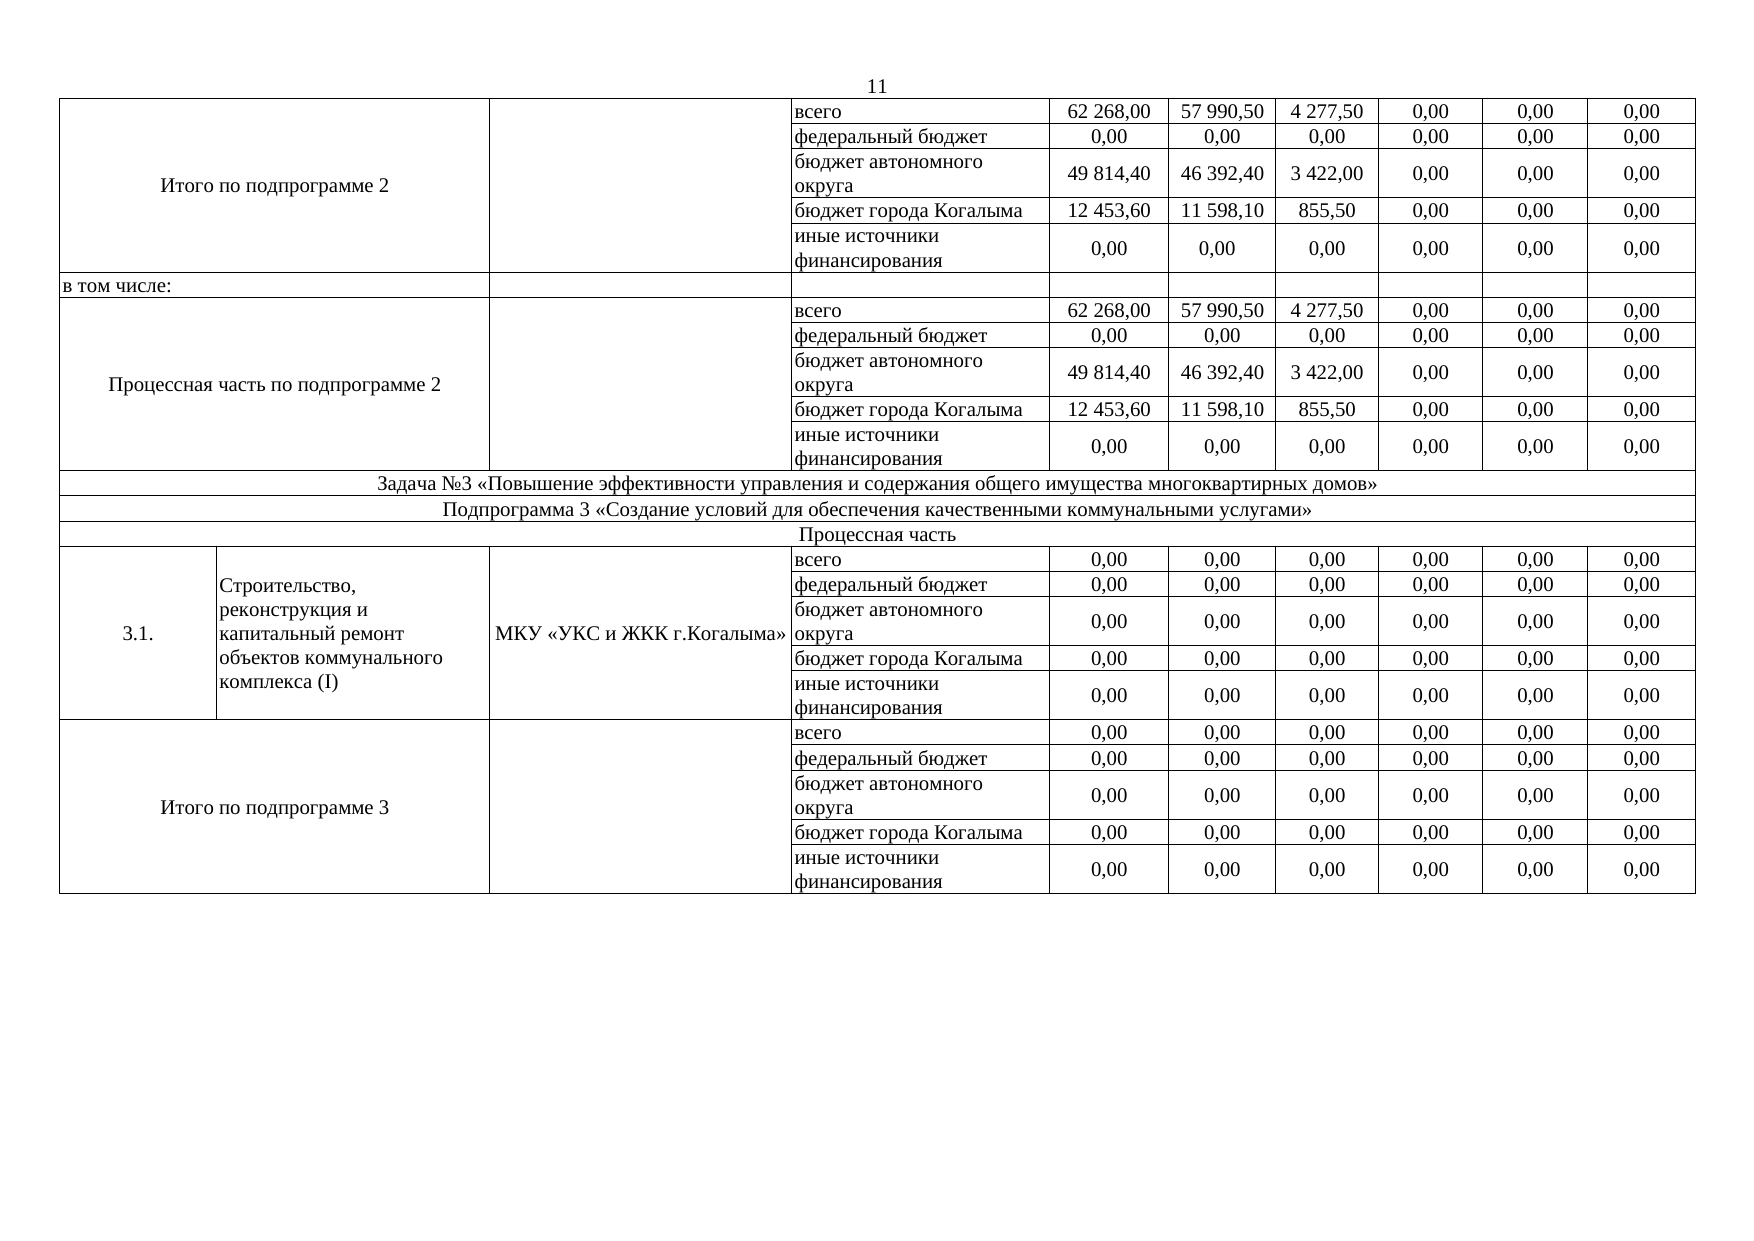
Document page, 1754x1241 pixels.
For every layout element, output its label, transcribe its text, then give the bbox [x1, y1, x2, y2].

table_cell 0,00 [1276, 547, 1378, 571]
table_cell 0,00 [1169, 646, 1275, 670]
table_cell 0,00 [1483, 422, 1587, 470]
table_header всего [792, 99, 1049, 123]
table_cell 0,00 [1169, 323, 1275, 347]
table_cell 0,00 [1276, 771, 1378, 819]
table_cell 0,00 [1588, 820, 1695, 844]
table_cell 0,00 [1050, 845, 1168, 893]
table_cell [1483, 273, 1587, 297]
table_cell 0,00 [1483, 323, 1587, 347]
table_cell 0,00 [1483, 745, 1587, 769]
table_cell 11 598,10 [1169, 397, 1275, 421]
table_cell 0,00 [1588, 720, 1695, 744]
table_cell 49 814,40 [1050, 348, 1168, 396]
table_cell 0,00 [1050, 597, 1168, 645]
table_cell бюджет города Когалыма [792, 198, 1049, 222]
table_cell 855,50 [1276, 397, 1378, 421]
table_cell 0,00 [1379, 597, 1482, 645]
table_cell 0,00 [1169, 720, 1275, 744]
table_header 0,00 [1588, 99, 1695, 123]
table_cell 49 814,40 [1050, 149, 1168, 197]
table_cell 0,00 [1483, 198, 1587, 222]
table_cell 0,00 [1169, 771, 1275, 819]
table_cell 0,00 [1050, 646, 1168, 670]
table_cell всего [792, 298, 1049, 322]
table_cell иные источники финансирования [792, 845, 1049, 893]
table_cell 0,00 [1483, 845, 1587, 893]
table_cell 3.1. [60, 547, 216, 719]
table_cell иные источники финансирования [792, 224, 1049, 272]
table_cell 0,00 [1276, 323, 1378, 347]
table_cell 0,00 [1379, 149, 1482, 197]
table_cell 0,00 [1379, 720, 1482, 744]
table_cell 855,50 [1276, 198, 1378, 222]
table_cell 0,00 [1050, 720, 1168, 744]
table_cell [490, 298, 791, 470]
table_cell [1050, 273, 1168, 297]
table_cell 0,00 [1050, 771, 1168, 819]
table_cell 0,00 [1379, 323, 1482, 347]
table_cell 46 392,40 [1169, 348, 1275, 396]
table_cell 0,00 [1050, 422, 1168, 470]
table_cell 0,00 [1050, 224, 1168, 272]
table_cell 0,00 [1379, 820, 1482, 844]
table_cell 0,00 [1050, 547, 1168, 571]
table_cell 0,00 [1483, 397, 1587, 421]
table_cell 0,00 [1483, 224, 1587, 272]
table_cell 0,00 [1588, 224, 1695, 272]
table_header [490, 99, 791, 272]
table_cell 0,00 [1483, 348, 1587, 396]
table_cell Итого по подпрограмме 3 [60, 720, 489, 893]
table_cell 0,00 [1483, 646, 1587, 670]
table_cell федеральный бюджет [792, 745, 1049, 769]
table_cell 0,00 [1276, 597, 1378, 645]
table_cell федеральный бюджет [792, 124, 1049, 148]
table_cell Процессная часть по подпрограмме 2 [60, 298, 489, 470]
table_cell Строительство, реконструкция и капитальный ремонт объектов коммунального комплекса (I) [217, 547, 489, 719]
table_cell [490, 720, 791, 893]
table_cell 0,00 [1276, 422, 1378, 470]
table_cell [1379, 273, 1482, 297]
table_cell 0,00 [1379, 422, 1482, 470]
table_cell 0,00 [1276, 224, 1378, 272]
table_cell 0,00 [1379, 845, 1482, 893]
table_cell 0,00 [1588, 597, 1695, 645]
table_cell 0,00 [1483, 572, 1587, 596]
table_cell 62 268,00 [1050, 298, 1168, 322]
table_cell 0,00 [1050, 671, 1168, 719]
table_cell бюджет города Когалыма [792, 646, 1049, 670]
table_cell 0,00 [1379, 298, 1482, 322]
table_cell 0,00 [1050, 323, 1168, 347]
table_cell 0,00 [1050, 745, 1168, 769]
table_cell 0,00 [1483, 820, 1587, 844]
table_cell 0,00 [1588, 572, 1695, 596]
table_cell 4 277,50 [1276, 298, 1378, 322]
table_cell Процессная часть [60, 522, 1695, 546]
table_cell 0,00 [1379, 397, 1482, 421]
table_cell Подпрограмма 3 «Создание условий для обеспечения качественными коммунальными услугами» [60, 496, 1695, 521]
table_cell 0,00 [1588, 422, 1695, 470]
table_cell 0,00 [1379, 348, 1482, 396]
table_cell бюджет автономного округа [792, 149, 1049, 197]
table_cell [1588, 273, 1695, 297]
table_cell 0,00 [1588, 745, 1695, 769]
table_cell 0,00 [1169, 597, 1275, 645]
table_cell [490, 273, 791, 297]
table_cell 0,00 [1169, 572, 1275, 596]
table_cell 12 453,60 [1050, 397, 1168, 421]
table_cell 0,00 [1169, 845, 1275, 893]
table_cell 46 392,40 [1169, 149, 1275, 197]
table_header 62 268,00 [1050, 99, 1168, 123]
table_cell 0,00 [1276, 820, 1378, 844]
table_cell всего [792, 720, 1049, 744]
table_cell 0,00 [1483, 720, 1587, 744]
table_cell 0,00 [1588, 149, 1695, 197]
table_cell всего [792, 547, 1049, 571]
table_cell 0,00 [1379, 547, 1482, 571]
table_cell 0,00 [1588, 397, 1695, 421]
table_cell 0,00 [1588, 771, 1695, 819]
table_header Итого по подпрограмме 2 [60, 99, 489, 272]
table_cell 0,00 [1483, 298, 1587, 322]
table_cell 0,00 [1379, 572, 1482, 596]
table_cell бюджет автономного округа [792, 771, 1049, 819]
table_cell 0,00 [1379, 671, 1482, 719]
table_cell 0,00 [1169, 547, 1275, 571]
table_cell 0,00 [1588, 547, 1695, 571]
table_cell [1169, 273, 1275, 297]
table_cell федеральный бюджет [792, 323, 1049, 347]
table_cell 0,00 [1050, 124, 1168, 148]
table_cell бюджет автономного округа [792, 348, 1049, 396]
table_cell иные источники финансирования [792, 671, 1049, 719]
table_cell 12 453,60 [1050, 198, 1168, 222]
table_cell 0,00 [1588, 323, 1695, 347]
table_cell 0,00 [1276, 745, 1378, 769]
table_header 0,00 [1379, 99, 1482, 123]
table_cell 0,00 [1588, 845, 1695, 893]
table_cell 0,00 [1276, 845, 1378, 893]
table_cell 0,00 [1379, 224, 1482, 272]
table_cell бюджет автономного округа [792, 597, 1049, 645]
table_cell 0,00 [1379, 745, 1482, 769]
table_cell 0,00 [1588, 646, 1695, 670]
table_cell федеральный бюджет [792, 572, 1049, 596]
table_cell [1276, 273, 1378, 297]
table_cell 0,00 [1483, 547, 1587, 571]
table_cell в том числе: [60, 273, 489, 297]
table_cell 0,00 [1276, 720, 1378, 744]
table_header 0,00 [1483, 99, 1587, 123]
table_cell 0,00 [1050, 820, 1168, 844]
table_cell 0,00 [1169, 224, 1275, 272]
table_cell 0,00 [1588, 298, 1695, 322]
table_cell 0,00 [1276, 646, 1378, 670]
table_cell 0,00 [1169, 820, 1275, 844]
table_cell 0,00 [1588, 124, 1695, 148]
table_cell 0,00 [1588, 671, 1695, 719]
table_cell [792, 273, 1049, 297]
table_cell 0,00 [1483, 671, 1587, 719]
table_cell 0,00 [1379, 646, 1482, 670]
table_cell 0,00 [1276, 671, 1378, 719]
table_cell 57 990,50 [1169, 298, 1275, 322]
table_cell 0,00 [1169, 422, 1275, 470]
table_header 57 990,50 [1169, 99, 1275, 123]
table_cell бюджет города Когалыма [792, 820, 1049, 844]
table_cell 0,00 [1169, 745, 1275, 769]
table_cell 11 598,10 [1169, 198, 1275, 222]
table_cell МКУ «УКС и ЖКК г.Когалыма» [490, 547, 791, 719]
table_cell бюджет города Когалыма [792, 397, 1049, 421]
table_cell 0,00 [1379, 198, 1482, 222]
table_cell 3 422,00 [1276, 149, 1378, 197]
table_cell 0,00 [1169, 124, 1275, 148]
table_cell 3 422,00 [1276, 348, 1378, 396]
table_cell 0,00 [1276, 572, 1378, 596]
table_cell 0,00 [1483, 124, 1587, 148]
table_cell 0,00 [1379, 124, 1482, 148]
table_cell 0,00 [1379, 771, 1482, 819]
table_cell иные источники финансирования [792, 422, 1049, 470]
table_cell 0,00 [1050, 572, 1168, 596]
table_cell 0,00 [1483, 771, 1587, 819]
table_cell 0,00 [1169, 671, 1275, 719]
table_cell 0,00 [1588, 198, 1695, 222]
table_cell 0,00 [1483, 149, 1587, 197]
table_cell 0,00 [1483, 597, 1587, 645]
table_cell Задача №3 «Повышение эффективности управления и содержания общего имущества многоквартирных домов» [60, 471, 1695, 495]
table_cell 0,00 [1588, 348, 1695, 396]
table_cell 0,00 [1276, 124, 1378, 148]
table_header 4 277,50 [1276, 99, 1378, 123]
